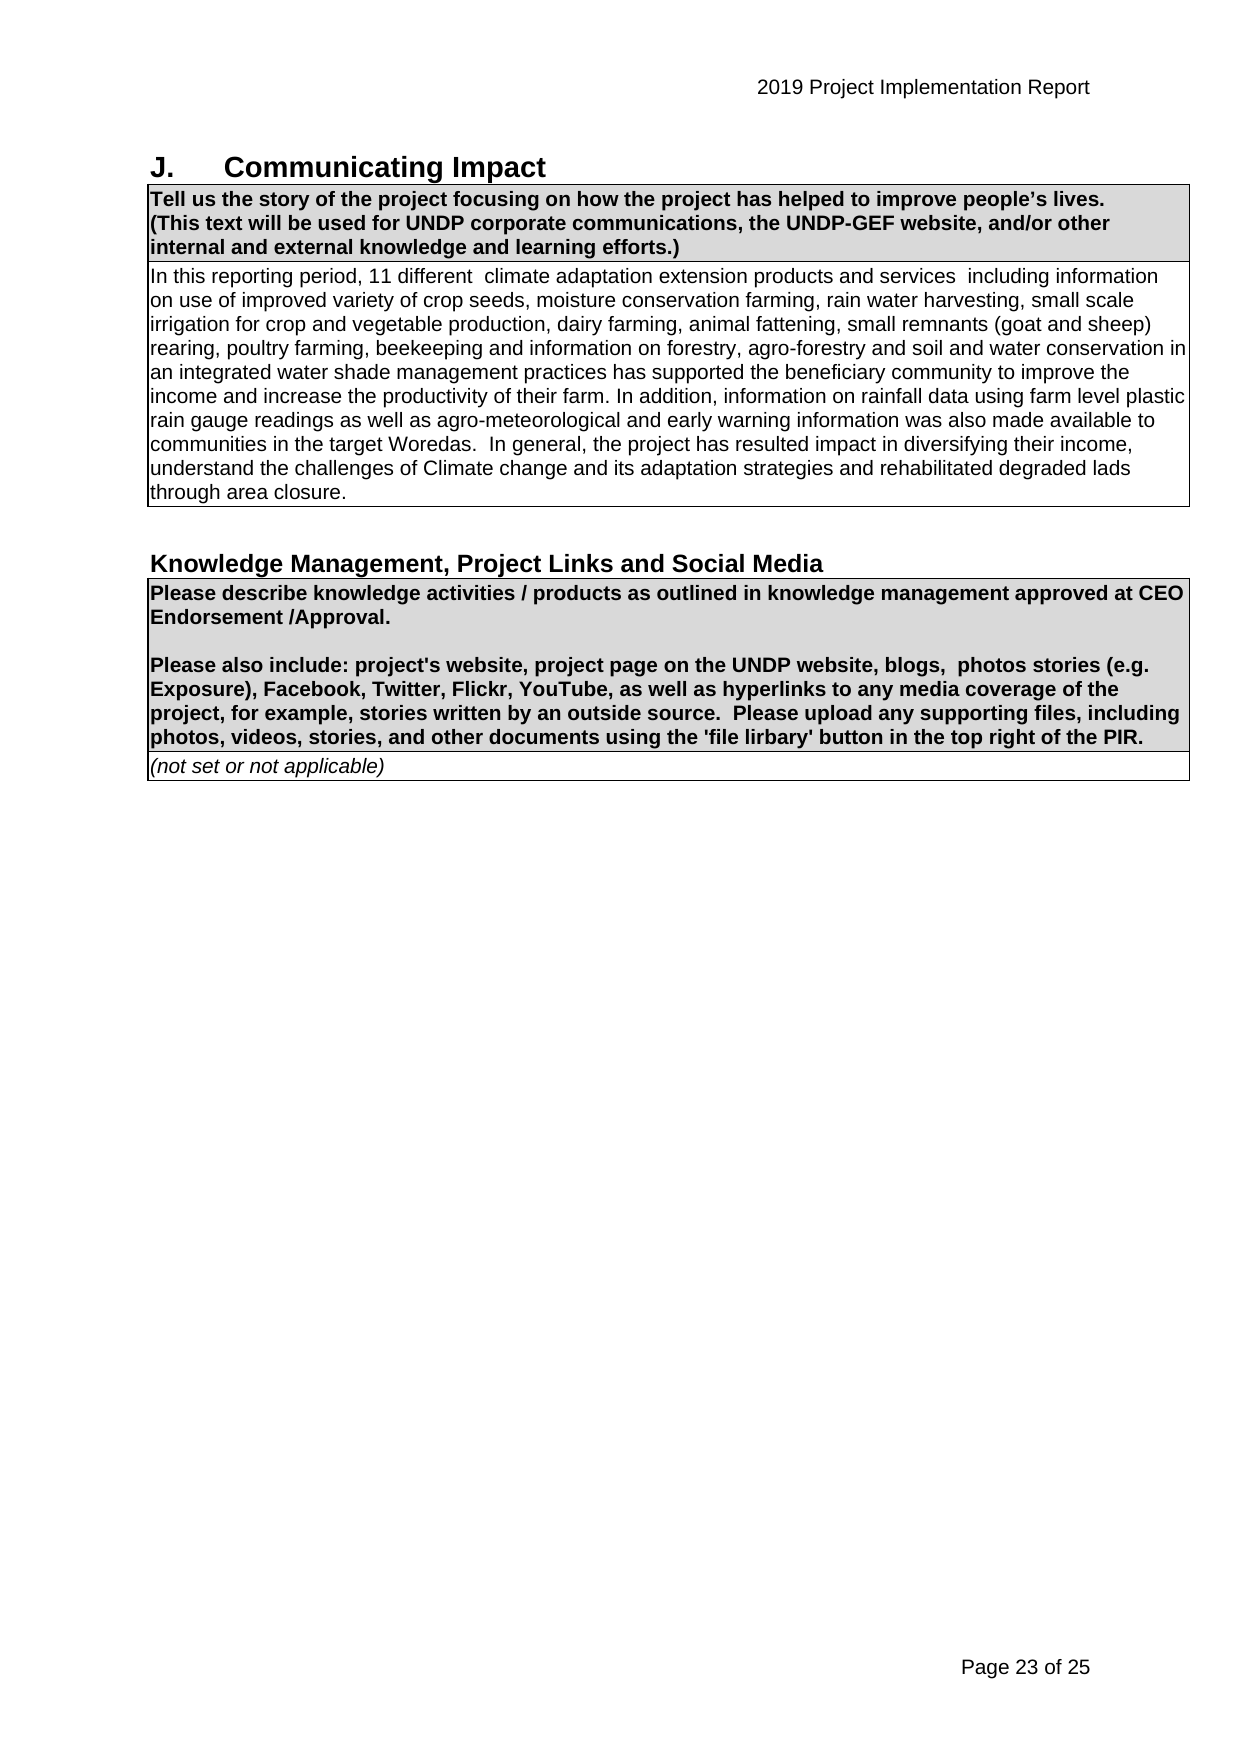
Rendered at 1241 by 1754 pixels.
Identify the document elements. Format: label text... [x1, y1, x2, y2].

table_header Tell us the story of the project focusing on how the project has helped to improve people’s lives. (This text will be used for UNDP corporate communications, the UNDP-GEF website, and/or other internal and external knowledge and learning efforts.) [149, 185, 1189, 261]
table_cell (not set or not applicable) [149, 752, 1189, 780]
table_header Please describe knowledge activities / products as outlined in knowledge management approved at CEO Endorsement /Approval. Please also include: project's website, project page on the UNDP website, blogs, photos stories (e.g. Exposure), Facebook, Twitter, Flickr, YouTube, as well as hyperlinks to any media coverage of the project, for example, stories written by an outside source. Please upload any supporting files, including photos, videos, stories, and other documents using the 'file lirbary' button in the top right of the PIR. [149, 579, 1189, 751]
text Knowledge Management, Project Links and Social Media [150, 549, 1090, 577]
subtitle Communicating Impact [150, 150, 1090, 183]
table_cell In this reporting period, 11 different climate adaptation extension products and services including information on use of improved variety of crop seeds, moisture conservation farming, rain water harvesting, small scale irrigation for crop and vegetable production, dairy farming, animal fattening, small remnants (goat and sheep) rearing, poultry farming, beekeeping and information on forestry, agro-forestry and soil and water conservation in an integrated water shade management practices has supported the beneficiary community to improve the income and increase the productivity of their farm. In addition, information on rainfall data using farm level plastic rain gauge readings as well as agro-meteorological and early warning information was also made available to communities in the target Woredas. In general, the project has resulted impact in diversifying their income, understand the challenges of Climate change and its adaptation strategies and rehabilitated degraded lads through area closure. [149, 262, 1189, 506]
